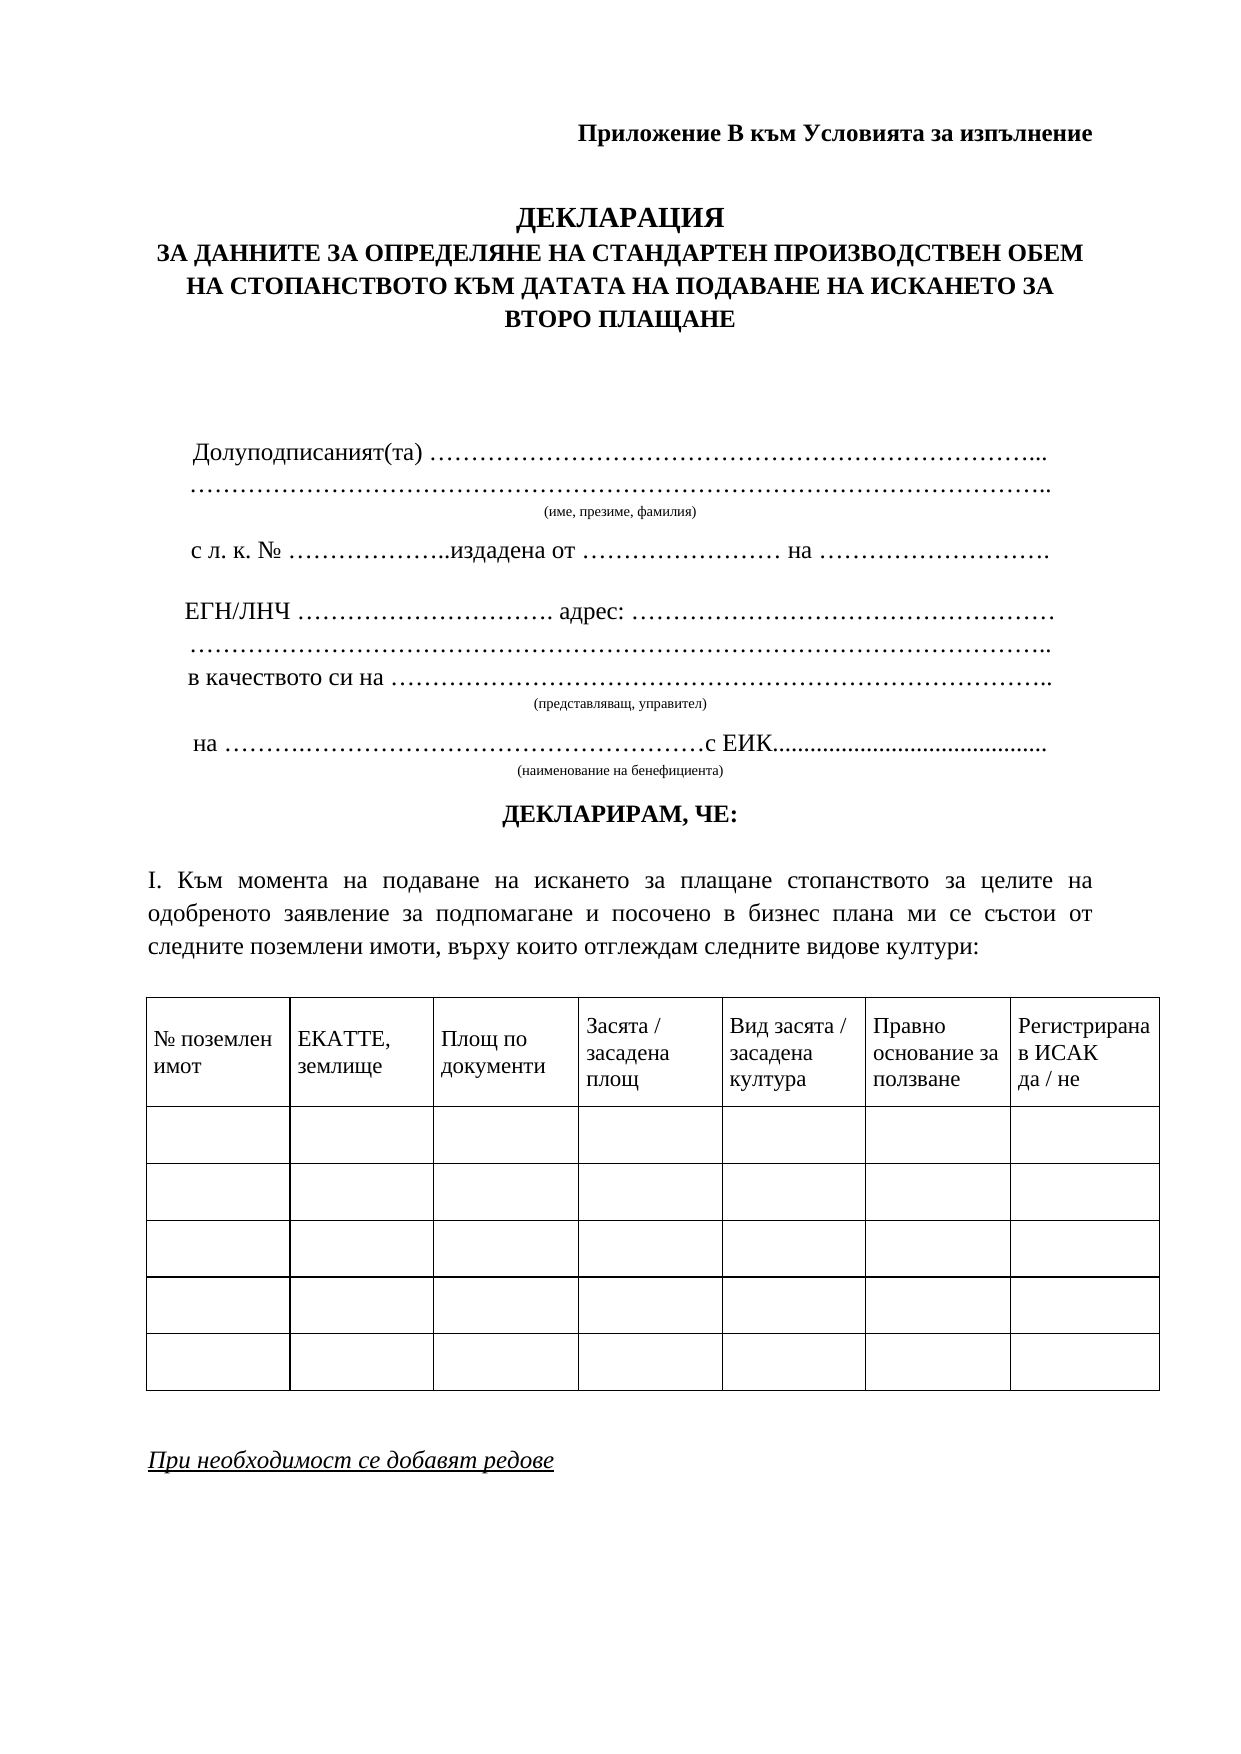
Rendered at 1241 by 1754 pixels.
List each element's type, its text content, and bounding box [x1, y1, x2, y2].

table_cell [579, 1164, 722, 1219]
table_cell [723, 1164, 865, 1219]
table_header Правно основание за ползване [866, 998, 1010, 1106]
text Долуподписаният(та) ………………………………………………………………... [148, 437, 1093, 465]
text ЕГН/ЛНЧ …………………………. адрес: …………………………………………… [148, 596, 1093, 625]
table_header Засята / засадена площ [579, 998, 722, 1106]
text в качеството си на …………………………………………………………………….. [148, 662, 1093, 691]
table_cell [434, 1278, 578, 1333]
text с л. к. № ………………..издадена от …………………… на ………………………. [148, 536, 1093, 564]
table_cell [866, 1107, 1010, 1163]
text (име, презиме, фамилия) [148, 503, 1093, 531]
table_cell [866, 1221, 1010, 1276]
table_header ЕКАТТЕ, землище [291, 998, 433, 1106]
table_cell [723, 1334, 865, 1390]
table_cell [147, 1164, 289, 1219]
table_cell [1011, 1334, 1159, 1390]
table_cell [1011, 1107, 1159, 1163]
text Приложение В към Условията за изпълнение [148, 118, 1093, 147]
table_cell [1011, 1221, 1159, 1276]
table_cell [434, 1221, 578, 1276]
table_cell [1011, 1164, 1159, 1219]
text При необходимост се добавят редове [148, 1445, 1093, 1474]
table_cell [147, 1334, 289, 1390]
text ДЕКЛАРАЦИЯ [148, 200, 1093, 233]
table_cell [1011, 1278, 1159, 1333]
table_cell [291, 1334, 433, 1390]
table_header Регистрирана в ИСАК да / не [1011, 998, 1159, 1106]
text (наименование на бенефициента) [148, 761, 1093, 790]
text І. Към момента на подаване на искането за плащане стопанството за целите на одобреното заявление за подпомагане и посочено в бизнес плана ми се състои от следните поземлени имоти, върху които отглеждам следните видове култури: [148, 865, 1093, 959]
table_cell [147, 1107, 289, 1163]
text ЗА ДАННИТЕ ЗА ОПРЕДЕЛЯНЕ НА СТАНДАРТЕН ПРОИЗВОДСТВЕН ОБЕМ НА СТОПАНСТВОТО КЪМ ДАТАТА НА ПОДАВАНЕ НА ИСКАНЕТО ЗА ВТОРО ПЛАЩАНЕ [148, 238, 1093, 333]
text ………………………………………………………………………………………….. [148, 629, 1093, 658]
table_cell [579, 1107, 722, 1163]
table_cell [147, 1221, 289, 1276]
table_cell [579, 1334, 722, 1390]
table_cell [723, 1221, 865, 1276]
table_cell [866, 1278, 1010, 1333]
table_cell [866, 1164, 1010, 1219]
table_cell [723, 1278, 865, 1333]
table_cell [434, 1107, 578, 1163]
table_cell [579, 1221, 722, 1276]
table_cell [579, 1278, 722, 1333]
table_cell [291, 1221, 433, 1276]
text ДЕКЛАРИРАМ, ЧЕ: [148, 799, 1093, 827]
table_cell [434, 1334, 578, 1390]
table_cell [866, 1334, 1010, 1390]
table_cell [291, 1278, 433, 1333]
table_cell [434, 1164, 578, 1219]
text (представляващ, управител) [148, 695, 1093, 724]
table_cell [723, 1107, 865, 1163]
table_header Вид засята / засадена култура [723, 998, 865, 1106]
table_cell [147, 1278, 289, 1333]
text на ……….…………………………………………с ЕИК............................................ [148, 728, 1093, 757]
table_cell [291, 1164, 433, 1219]
text ………………………………………………………………………………………….. [148, 469, 1093, 498]
table_header Площ по документи [434, 998, 578, 1106]
table_header № поземлен имот [147, 998, 289, 1106]
table_cell [291, 1107, 433, 1163]
